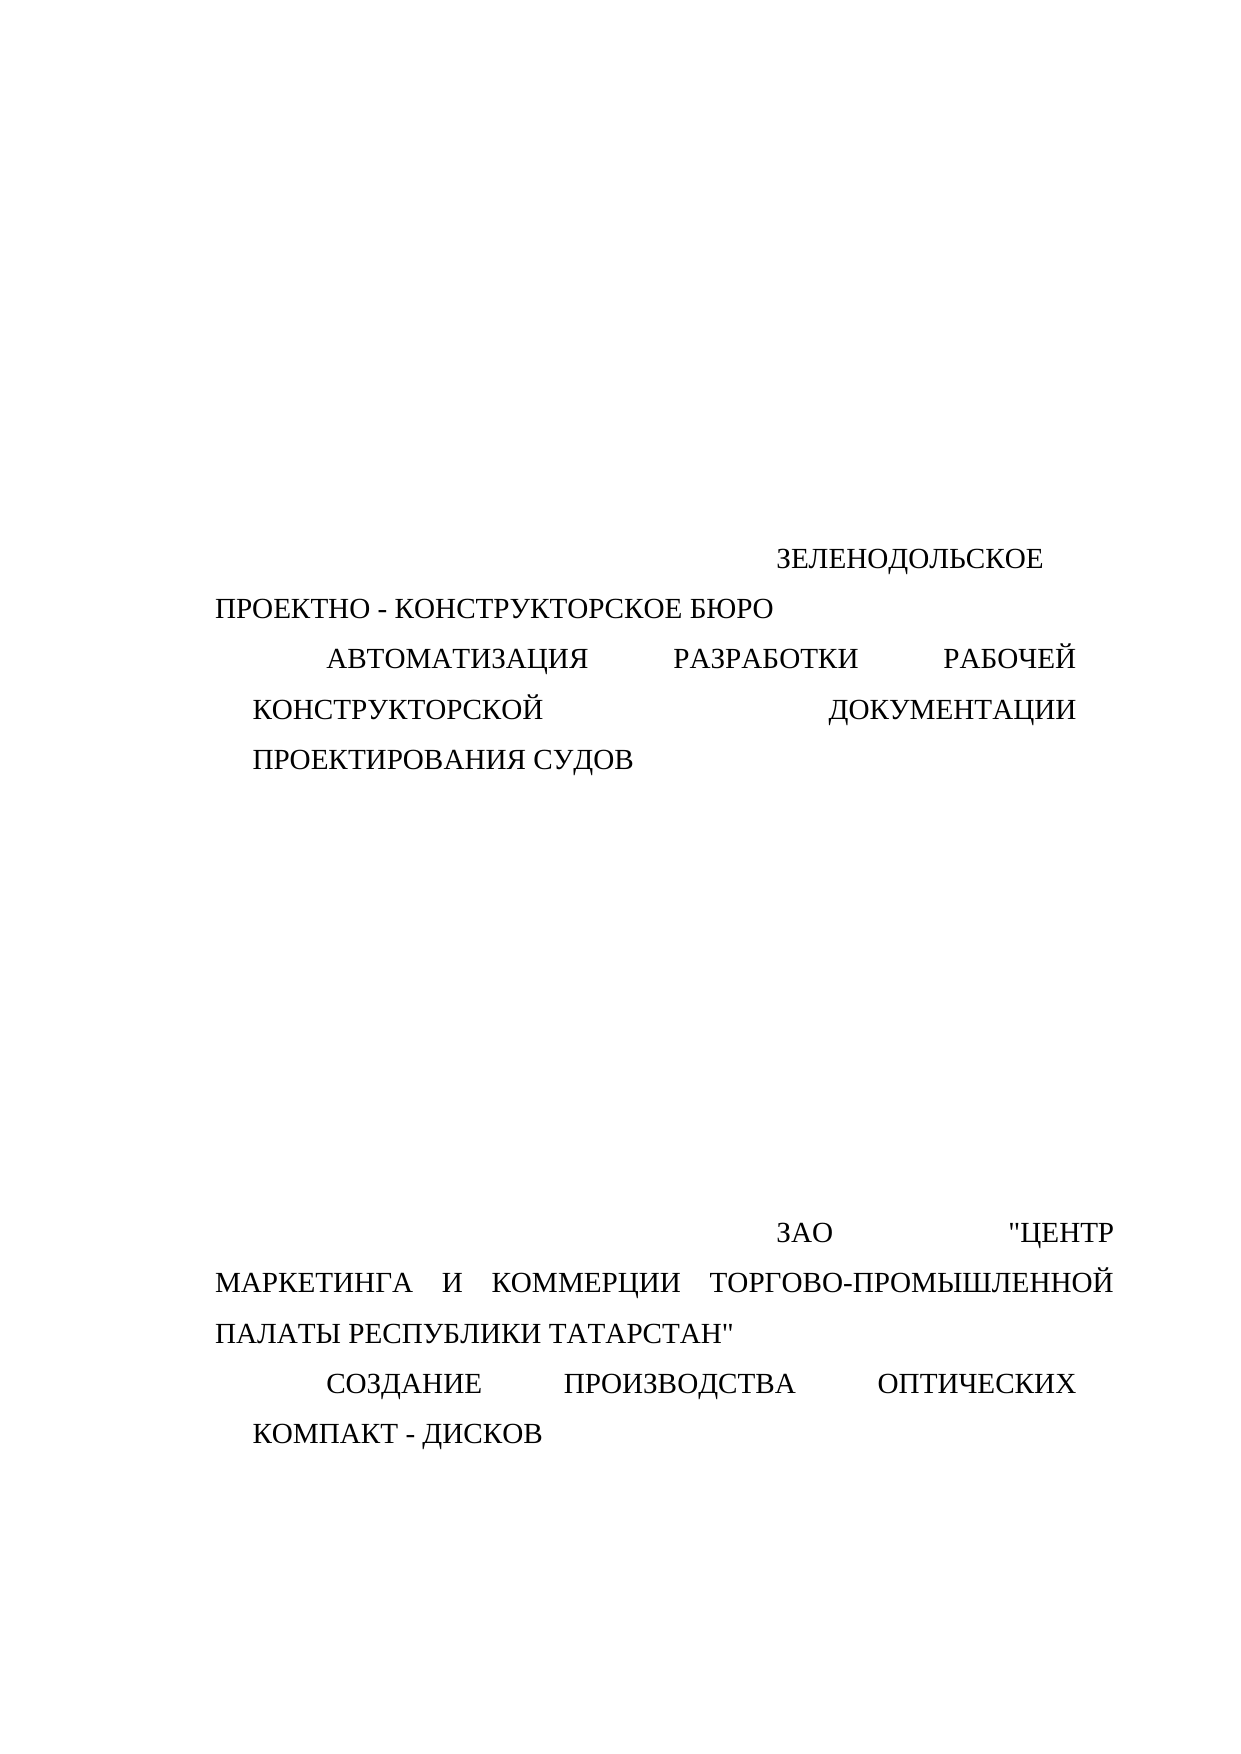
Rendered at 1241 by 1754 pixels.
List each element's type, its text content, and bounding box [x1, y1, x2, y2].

text СОЗДАНИЕ ПРОИЗВОДСТВА ОПТИЧЕСКИХ КОМПАКТ - ДИСКОВ [252, 1366, 1077, 1450]
text АВТОМАТИЗАЦИЯ РАЗРАБОТКИ РАБОЧЕЙ КОНСТРУКТОРСКОЙ ДОКУМЕНТАЦИИ ПРОЕКТИРОВАНИЯ СУДОВ [252, 642, 1077, 776]
text ЗАО "ЦЕНТР МАРКЕТИНГА И КОММЕРЦИИ ТОРГОВО-ПРОМЫШЛЕННОЙ ПАЛАТЫ РЕСПУБЛИКИ ТАТАРСТАН" [215, 792, 1114, 1349]
text ЗЕЛЕНОДОЛЬСКОЕ ПРОЕКТНО - КОНСТРУКТОРСКОЕ БЮРО [215, 118, 1114, 625]
